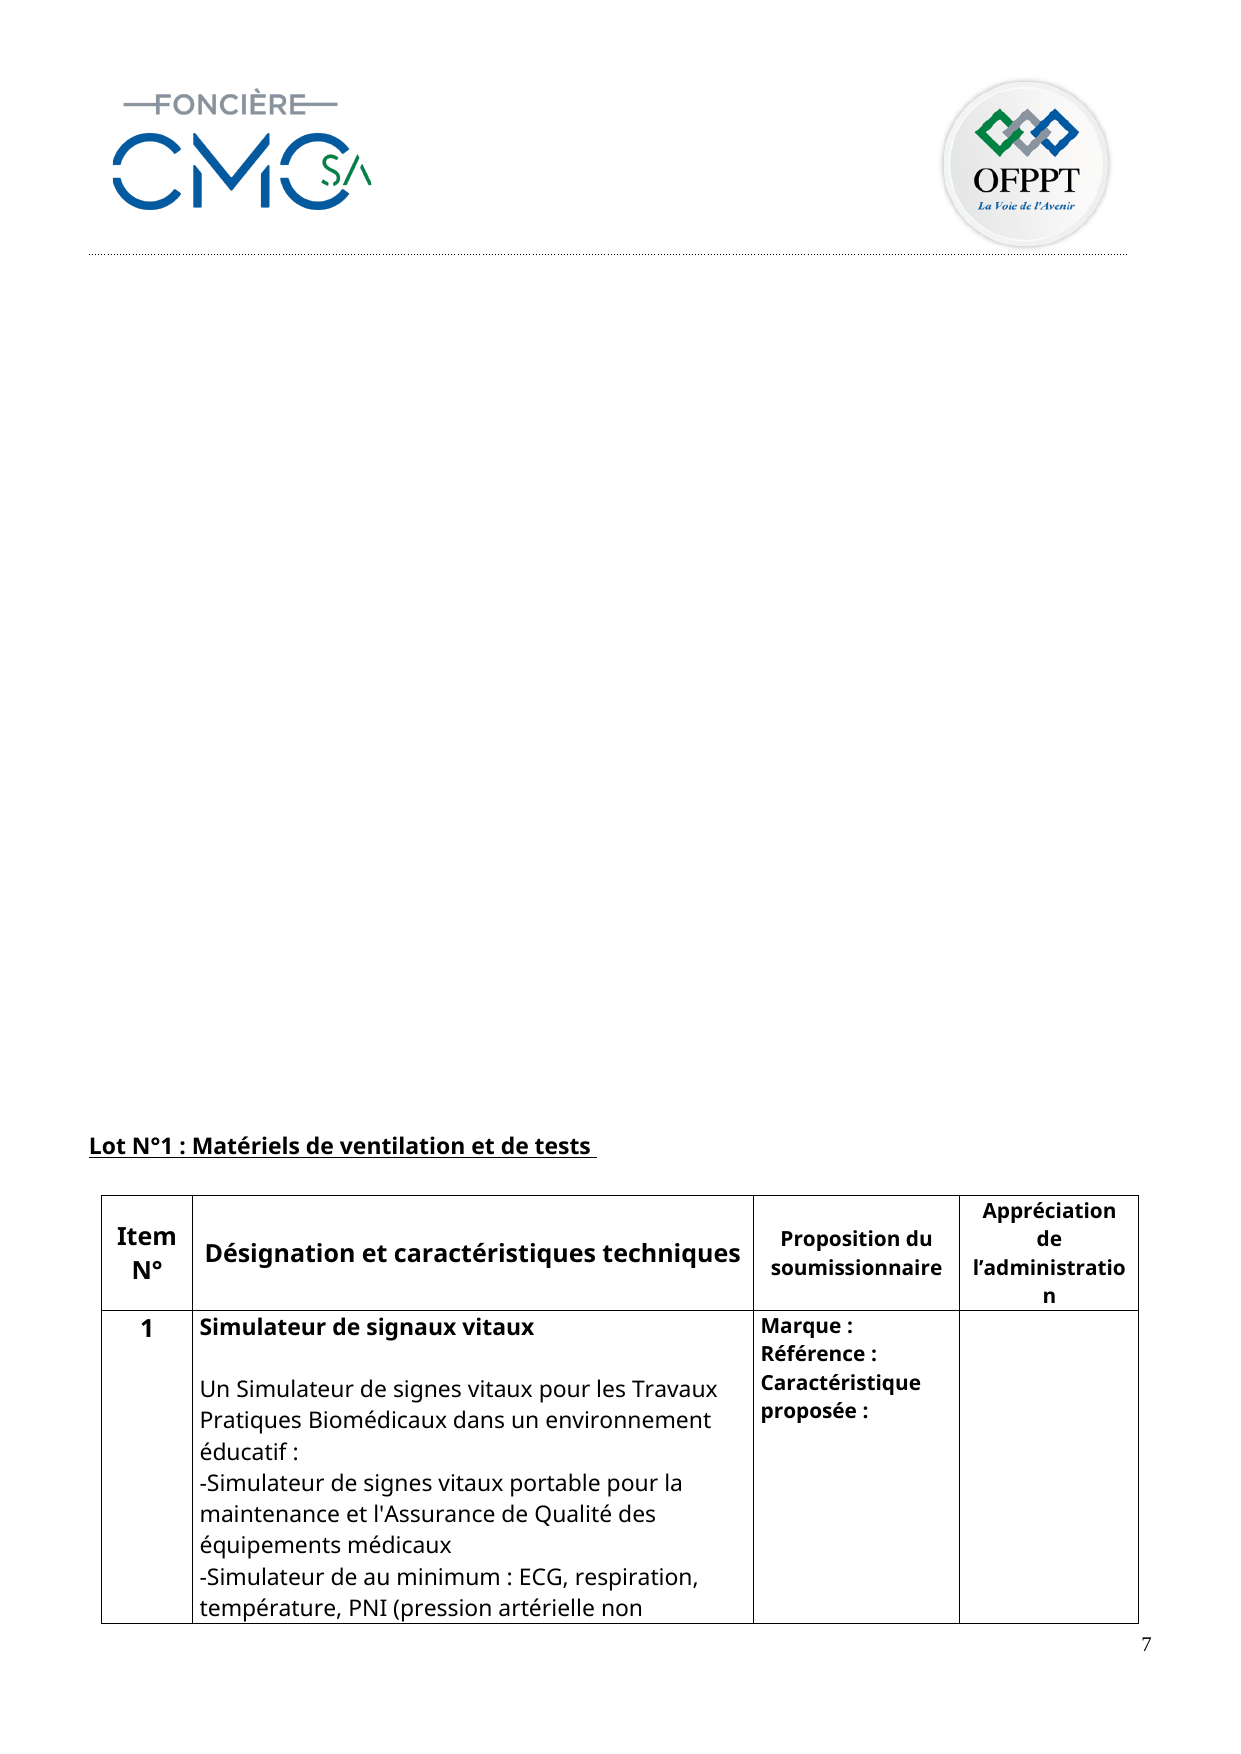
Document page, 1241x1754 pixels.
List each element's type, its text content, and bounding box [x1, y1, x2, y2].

text Lot N°1 : Matériels de ventilation et de tests [89, 1130, 1152, 1161]
table_cell [960, 1311, 1138, 1623]
picture [935, 73, 1116, 254]
table_header Désignation et caractéristiques techniques [193, 1196, 753, 1310]
table_cell 1 [102, 1311, 192, 1623]
table_header Item N° [102, 1196, 192, 1310]
table_header Appréciation de l’administration [960, 1196, 1138, 1310]
table_cell Marque : Référence : Caractéristique proposée : [754, 1311, 959, 1623]
table_header Proposition du soumissionnaire [754, 1196, 959, 1310]
picture [112, 88, 372, 210]
